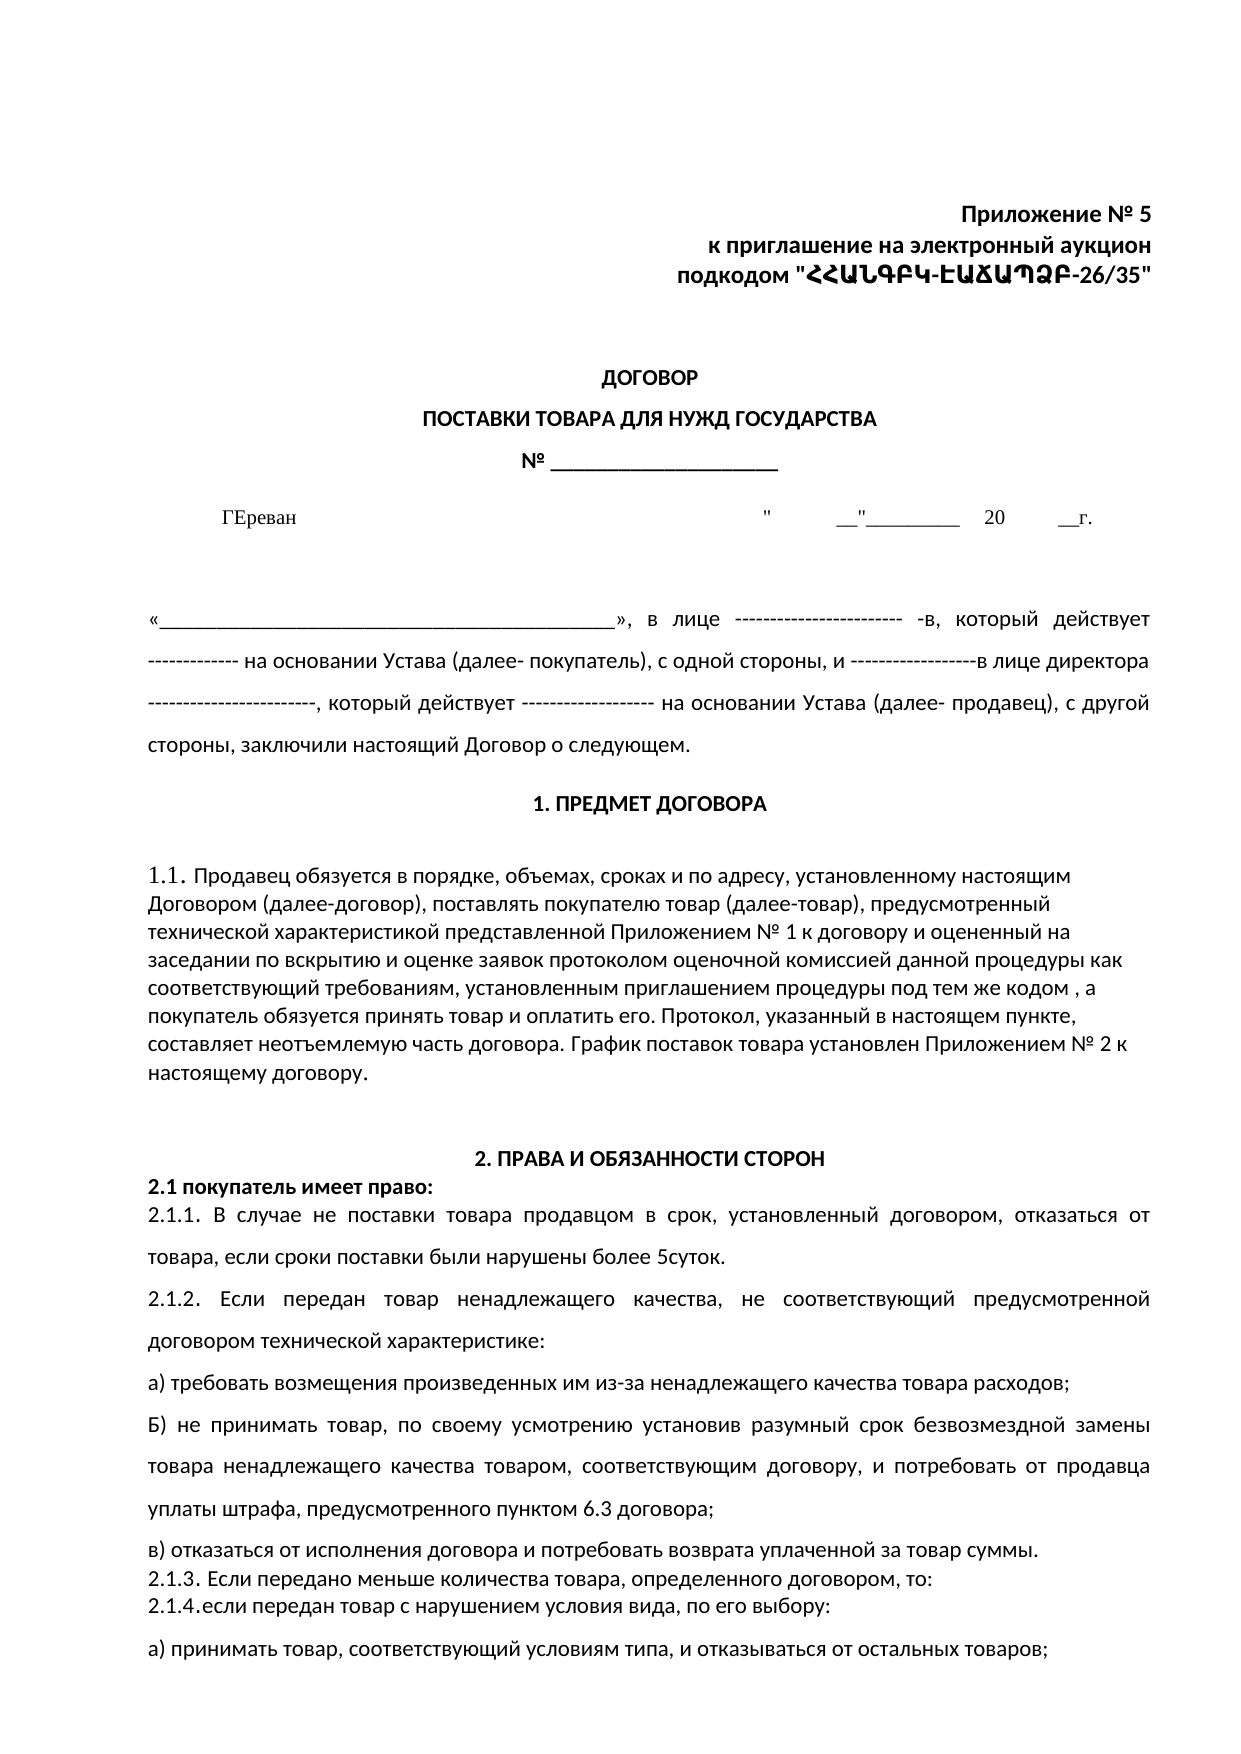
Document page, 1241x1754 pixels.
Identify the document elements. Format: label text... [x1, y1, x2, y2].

table_header " __"_________ 20 __г. [620, 505, 1104, 546]
list а) принимать товар, соответствующий условиям типа, и отказываться от остальных товаров; [148, 1634, 1152, 1662]
text Приложение № 5 [148, 198, 1152, 229]
list а) требовать возмещения произведенных им из-за ненадлежащего качества товара расходов; [148, 1368, 1152, 1396]
text ДОГОВОР [148, 363, 1152, 391]
list 2.1.4․если передан товар с нарушением условия вида, по его выбору: [148, 1592, 1152, 1620]
text к приглашение на электронный аукцион [177, 229, 1152, 259]
text ПОСТАВКИ ТОВАРА ДЛЯ НУЖД ГОСУДАРСТВА [148, 404, 1152, 433]
list Б) не принимать товар, по своему усмотрению установив разумный срок безвозмездной замены товара ненадлежащего качества товаром, соответствующим договору, и потребовать от продавца уплаты штрафа, предусмотренного пунктом 6.3 договора; [148, 1410, 1152, 1522]
list 2.1.1․ В случае не поставки товара продавцом в срок, установленный договором, отказаться от товара, если сроки поставки были нарушены более 5суток. [148, 1200, 1152, 1270]
text подкодом "ՀՀԱՆԳԲԿ-ԷԱՃԱՊՁԲ-26/35" [177, 259, 1152, 290]
text «________________________________________», в лице ------------------------ -в, который действует ------------- на основании Устава (далее- покупатель), с одной стороны, и ------------------в лице директора ------------------------, который действует ------------------- на основании Устава (далее- продавец), с другой стороны, заключили настоящий Договор о следующем. [148, 604, 1152, 758]
list 2. ПРАВА И ОБЯЗАННОСТИ СТОРОН [148, 1144, 1152, 1172]
text 2.1.3․ Если передано меньше количества товара, определенного договором, то: [148, 1564, 1152, 1592]
text в) отказаться от исполнения договора и потребовать возврата уплаченной за товар суммы. [148, 1536, 1152, 1564]
text 2.1 покупатель имеет право: [148, 1172, 1152, 1200]
text № ____________________ [148, 447, 1152, 474]
list 2.1.2․ Если передан товар ненадлежащего качества, не соответствующий предусмотренной договором технической характеристике: [148, 1284, 1152, 1354]
text 1.1․ Продавец обязуется в порядке, объемах, сроках и по адресу, установленному настоящим Договором (далее-договор), поставлять покупателю товар (далее-товар), предусмотренный технической характеристикой представленной Приложением № 1 к договору и оцененный на заседании по вскрытию и оценке заявок протоколом оценочной комиссией данной процедуры как соответствующий требованиям, установленным приглашением процедуры под тем же кодом , а покупатель обязуется принять товар и оплатить его. Протокол, указанный в настоящем пункте, составляет неотъемлемую часть договора. График поставок товара установлен Приложением № 2 к настоящему договору. [148, 860, 1152, 1087]
text 1. ПРЕДМЕТ ДОГОВОРА [148, 789, 1152, 817]
table_header ГЕреван [136, 505, 620, 546]
